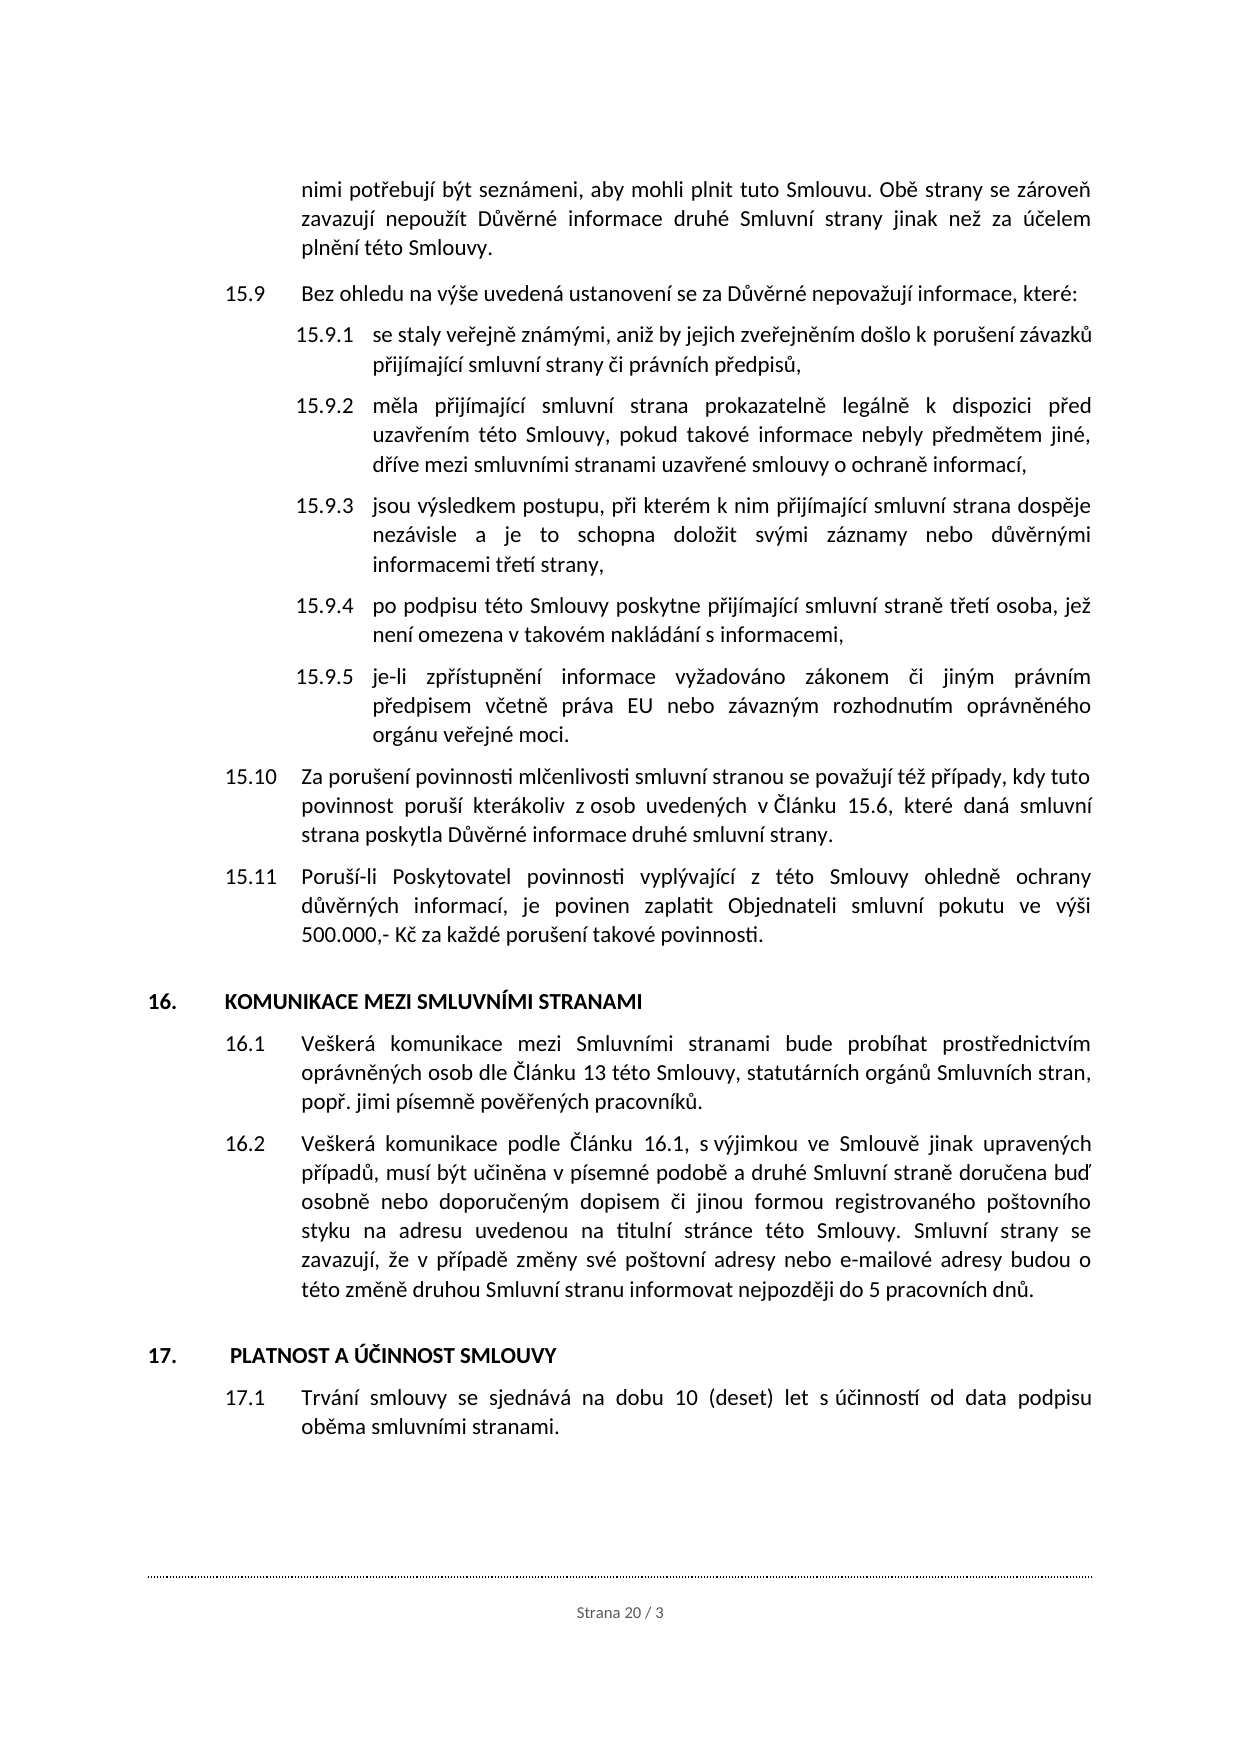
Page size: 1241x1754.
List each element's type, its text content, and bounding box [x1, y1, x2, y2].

text Poruší-li Poskytovatel povinnosti vyplývající z této Smlouvy ohledně ochrany důvěrných informací, je povinen zaplatit Objednateli smluvní pokutu ve výši 500.000,- Kč za každé porušení takové povinnosti. [224, 861, 1092, 949]
list po podpisu této Smlouvy poskytne přijímající smluvní straně třetí osoba, jež není omezena v takovém nakládání s informacemi, [295, 590, 1092, 649]
text PLATNOST A ÚČINNOST SMLOUVY [148, 1340, 1092, 1369]
text KOMUNIKACE MEZI SMLUVNÍMI STRANAMI [148, 986, 1092, 1015]
list je-li zpřístupnění informace vyžadováno zákonem či jiným právním předpisem včetně práva EU nebo závazným rozhodnutím oprávněného orgánu veřejné moci. [295, 661, 1092, 749]
text Bez ohledu na výše uvedená ustanovení se za Důvěrné nepovažují informace, které: [224, 278, 1092, 307]
text Za porušení povinnosti mlčenlivosti smluvní stranou se považují též případy, kdy tuto povinnost poruší kterákoliv z osob uvedených v Článku 14.6, které daná smluvní strana poskytla Důvěrné informace druhé smluvní strany. [224, 761, 1092, 849]
list se staly veřejně známými, aniž by jejich zveřejněním došlo k porušení závazků přijímající smluvní strany či právních předpisů, [295, 319, 1092, 378]
list měla přijímající smluvní strana prokazatelně legálně k dispozici před uzavřením této Smlouvy, pokud takové informace nebyly předmětem jiné, dříve mezi smluvními stranami uzavřené smlouvy o ochraně informací, [295, 390, 1092, 478]
text Veškerá komunikace podle Článku 15.1, s výjimkou ve Smlouvě jinak upravených případů, musí být učiněna v písemné podobě a druhé Smluvní straně doručena buď osobně nebo doporučeným dopisem či jinou formou registrovaného poštovního styku na adresu uvedenou na titulní stránce této Smlouvy. Smluvní strany se zavazují, že v případě změny své poštovní adresy nebo e-mailové adresy budou o této změně druhou Smluvní stranu informovat nejpozději do 5 pracovních dnů. [224, 1128, 1092, 1303]
list jsou výsledkem postupu, při kterém k nim přijímající smluvní strana dospěje nezávisle a je to schopna doložit svými záznamy nebo důvěrnými informacemi třetí strany, [295, 490, 1092, 578]
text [224, 174, 1092, 261]
text Veškerá komunikace mezi Smluvními stranami bude probíhat prostřednictvím oprávněných osob dle Článku 13 této Smlouvy, statutárních orgánů Smluvních stran, popř. jimi písemně pověřených pracovníků. [224, 1028, 1092, 1115]
text Trvání smlouvy se sjednává na dobu 10 (deset) let s účinností od data podpisu oběma smluvními stranami. [224, 1382, 1092, 1440]
